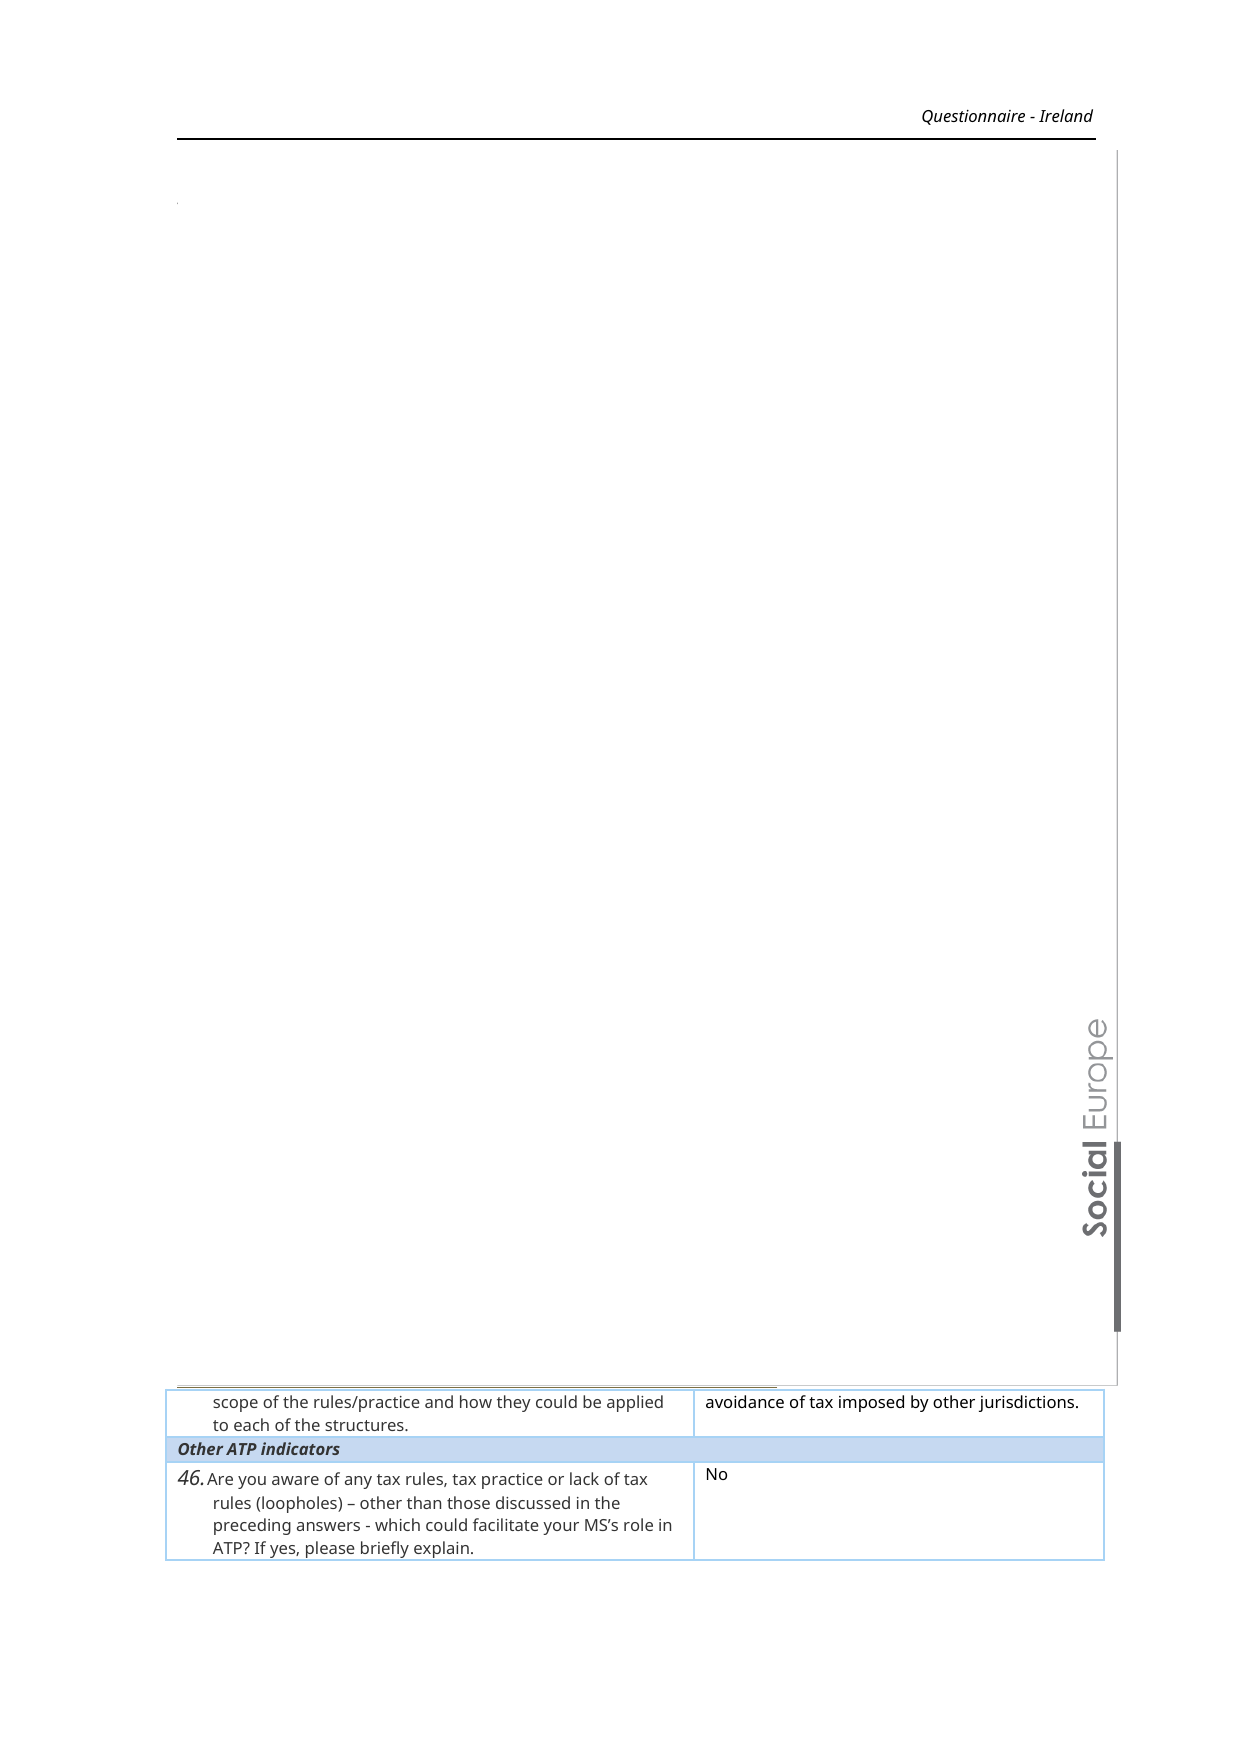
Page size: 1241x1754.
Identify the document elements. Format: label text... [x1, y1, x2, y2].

table_cell Are you aware of any tax rules, tax practice or lack of tax rules (loopholes) – other than those discussed in the preceding answers - which could facilitate your MS’s role in ATP? If yes, please briefly explain. [167, 1463, 693, 1559]
table_cell Please consider Model ATP-Structures no. 1-7. Are you aware of any general or specific anti-avoidance rules or practice in your MS which could impede or counter the ATP objective of any of the structures? If yes, please describe briefly the scope of the rules/practice and how they could be applied to each of the structures. [167, 1391, 693, 1436]
picture [177, 150, 1121, 1386]
table_cell Ireland has a general anti-avoidance rule (GAAR) contained in section 811 TCA 1997. However, this applies to domestic tax avoidance transactions, rather than transactions involving avoidance of tax imposed by other jurisdictions. [695, 1391, 1103, 1436]
table_cell No [695, 1463, 1103, 1559]
table_cell Other ATP indicators [167, 1438, 1103, 1461]
